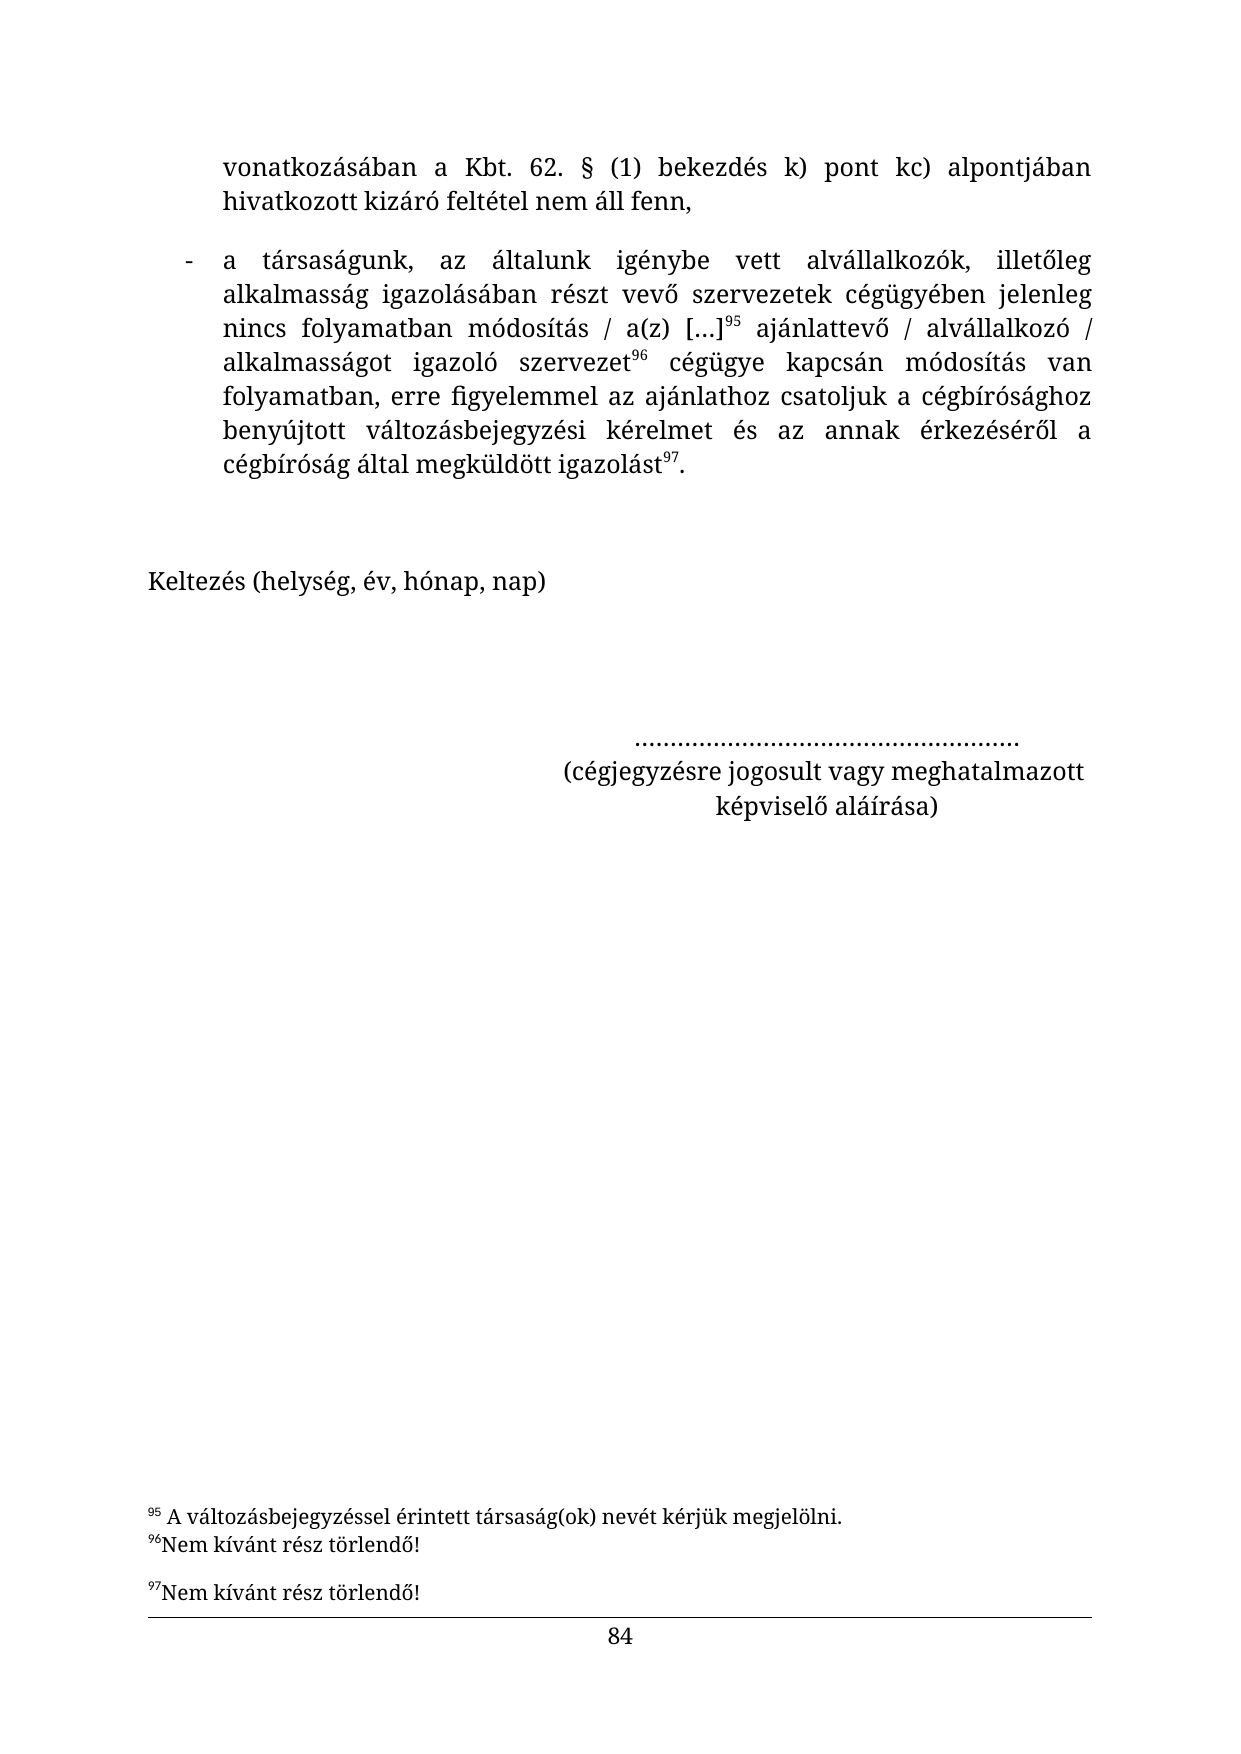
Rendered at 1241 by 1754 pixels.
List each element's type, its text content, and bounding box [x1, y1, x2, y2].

text Keltezés (helység, év, hónap, nap) [148, 563, 1092, 597]
list a társaságunk, az általunk igénybe vett alvállalkozók, illetőleg alkalmasság igazolásában részt vevő szervezetek cégügyében jelenleg nincs folyamatban módosítás / a(z) […] ajánlattevő / alvállalkozó / alkalmasságot igazoló szervezet cégügye kapcsán módosítás van folyamatban, erre figyelemmel az ajánlathoz csatoljuk a cégbírósághoz benyújtott változásbejegyzési kérelmet és az annak érkezéséről a cégbíróság által megküldött igazolást. [185, 242, 1092, 481]
text képviselő aláírása) [148, 788, 1092, 822]
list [185, 149, 1092, 217]
text (cégjegyzésre jogosult vagy meghatalmazott [148, 754, 1092, 788]
text ……………………………………………… [148, 720, 1092, 754]
